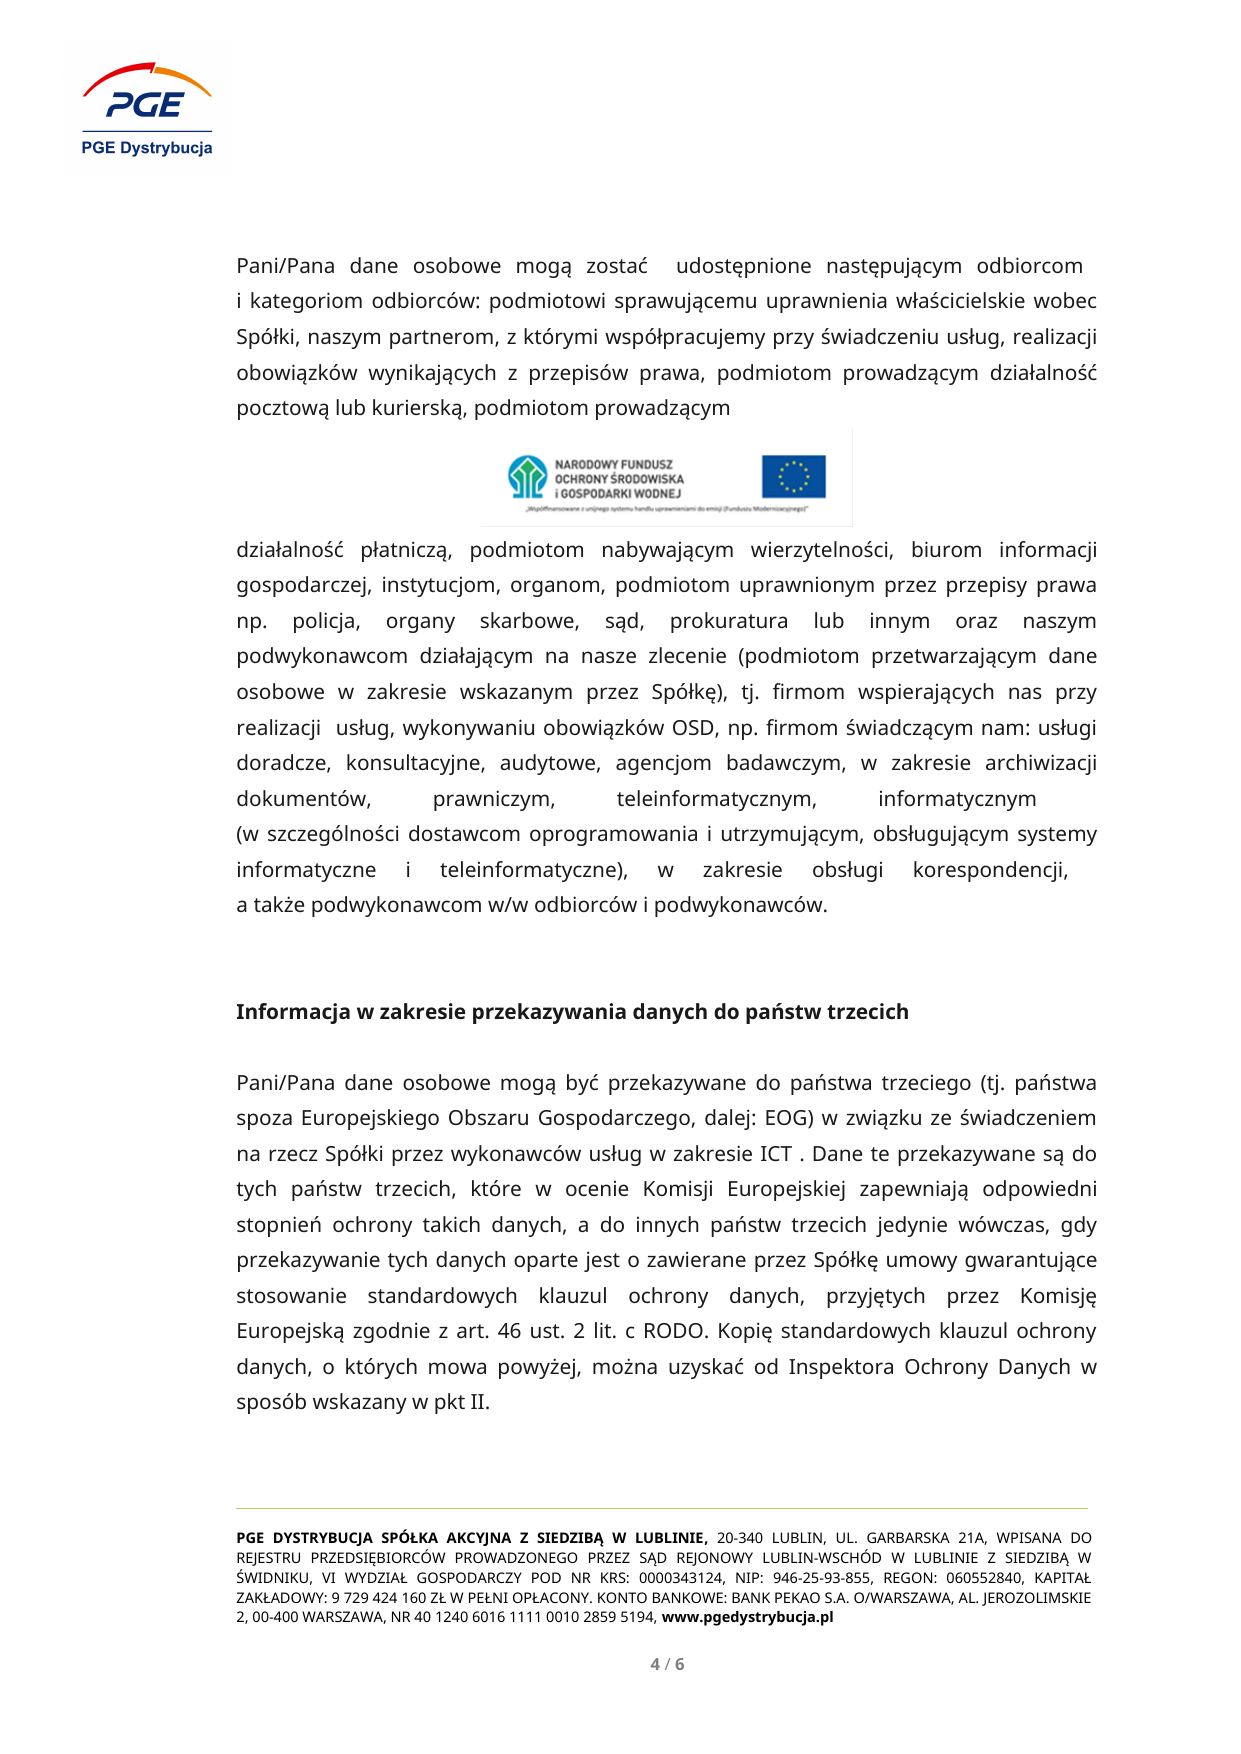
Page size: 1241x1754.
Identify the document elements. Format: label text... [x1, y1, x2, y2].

picture [481, 428, 854, 528]
text Pani/Pana dane osobowe mogą zostać udostępnione następującym odbiorcom i kategoriom odbiorców: podmiotowi sprawującemu uprawnienia właścicielskie wobec Spółki, naszym partnerom, z którymi współpracujemy przy świadczeniu usług, realizacji obowiązków wynikających z przepisów prawa, podmiotom prowadzącym działalność pocztową lub kurierską, podmiotom prowadzącym [236, 251, 1098, 422]
text działalność płatniczą, podmiotom nabywającym wierzytelności, biurom informacji gospodarczej, instytucjom, organom, podmiotom uprawnionym przez przepisy prawa np. policja, organy skarbowe, sąd, prokuratura lub innym oraz naszym podwykonawcom działającym na nasze zlecenie (podmiotom przetwarzającym dane osobowe w zakresie wskazanym przez Spółkę), tj. firmom wspierających nas przy realizacji usług, wykonywaniu obowiązków OSD, np. firmom świadczącym nam: usługi doradcze, konsultacyjne, audytowe, agencjom badawczym, w zakresie archiwizacji dokumentów, prawniczym, teleinformatycznym, informatycznym (w szczególności dostawcom oprogramowania i utrzymującym, obsługującym systemy informatyczne i teleinformatyczne), w zakresie obsługi korespondencji, a także podwykonawcom w/w odbiorców i podwykonawców. [236, 535, 1098, 919]
text Informacja w zakresie przekazywania danych do państw trzecich [236, 997, 1098, 1025]
text Pani/Pana dane osobowe mogą być przekazywane do państwa trzeciego (tj. państwa spoza Europejskiego Obszaru Gospodarczego, dalej: EOG) w związku ze świadczeniem na rzecz Spółki przez wykonawców usług w zakresie ICT . Dane te przekazywane są do tych państw trzecich, które w ocenie Komisji Europejskiej zapewniają odpowiedni stopnień ochrony takich danych, a do innych państw trzecich jedynie wówczas, gdy przekazywanie tych danych oparte jest o zawierane przez Spółkę umowy gwarantujące stosowanie standardowych klauzul ochrony danych, przyjętych przez Komisję Europejską zgodnie z art. 46 ust. 2 lit. c RODO. Kopię standardowych klauzul ochrony danych, o których mowa powyżej, można uzyskać od Inspektora Ochrony Danych w sposób wskazany w pkt II. [236, 1068, 1098, 1416]
picture [58, 38, 237, 177]
